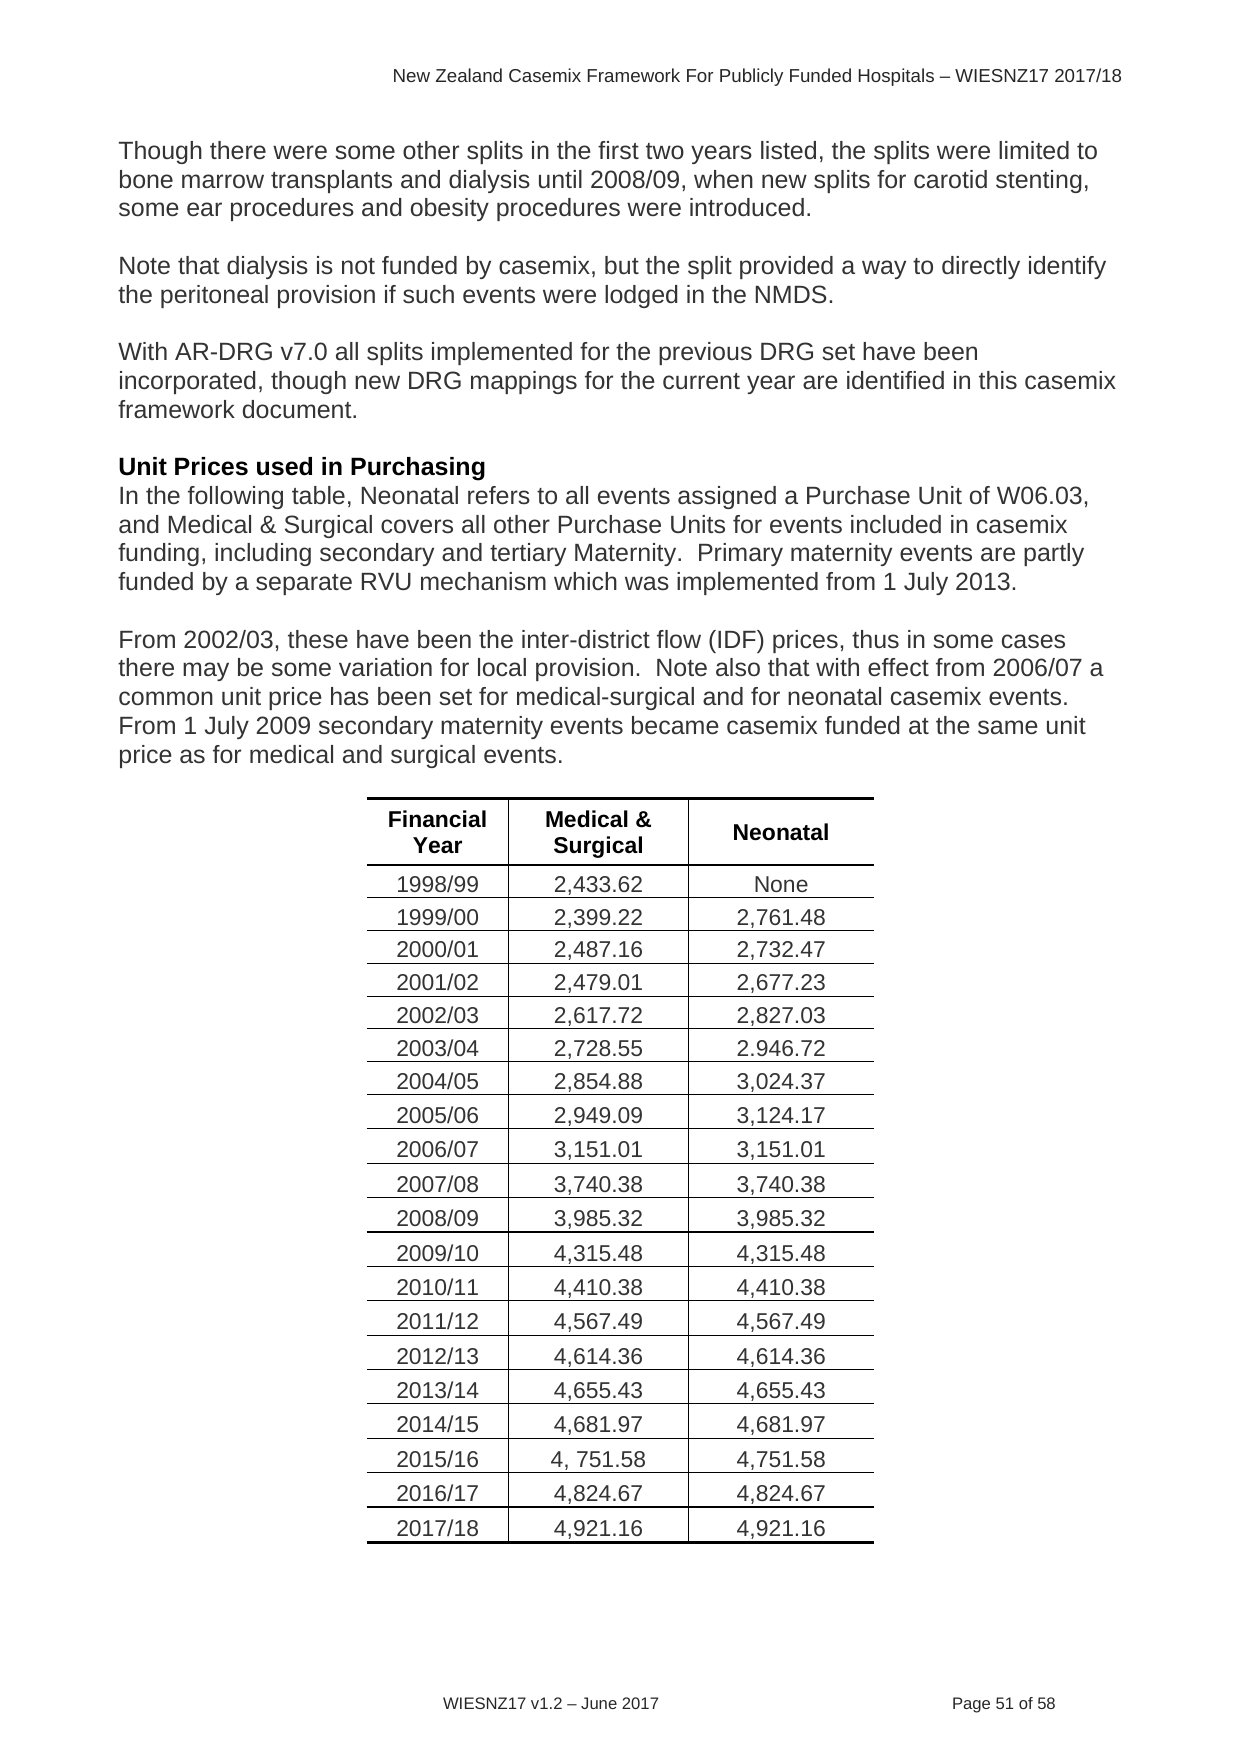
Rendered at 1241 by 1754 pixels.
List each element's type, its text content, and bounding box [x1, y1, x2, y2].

table_cell 2010/11 [367, 1267, 508, 1300]
table_header Medical & Surgical [509, 800, 688, 864]
table_cell 4,921.16 [689, 1508, 874, 1541]
table_cell 4,614.36 [509, 1336, 688, 1369]
table_cell 2016/17 [367, 1473, 508, 1506]
table_cell 3,151.01 [509, 1129, 688, 1163]
table_cell 3,024.37 [689, 1062, 874, 1094]
table_cell 1998/99 [367, 866, 508, 897]
table_cell 2017/18 [367, 1508, 508, 1541]
table_cell 4,614.36 [689, 1336, 874, 1369]
table_cell 3,985.32 [509, 1198, 688, 1231]
table_cell 2,399.22 [509, 898, 688, 930]
table_cell 3,740.38 [689, 1164, 874, 1197]
table_cell 2,854.88 [509, 1062, 688, 1094]
text Note that dialysis is not funded by casemix, but the split provided a way to directly identify the peritoneal provision if such events were lodged in the NMDS. [118, 251, 1122, 308]
table_cell 4,567.49 [509, 1301, 688, 1334]
text In the following table, Neonatal refers to all events assigned a Purchase Unit of W06.03, and Medical & Surgical covers all other Purchase Units for events included in casemix funding, including secondary and tertiary Maternity. Primary maternity events are partly funded by a separate RVU mechanism which was implemented from 1 July 2013. [118, 481, 1122, 596]
table_cell 2009/10 [367, 1233, 508, 1266]
table_cell 2,677.23 [689, 964, 874, 996]
text With AR-DRG v7.0 all splits implemented for the previous DRG set have been incorporated, though new DRG mappings for the current year are identified in this casemix framework document. [118, 337, 1122, 423]
table_cell None [689, 866, 874, 897]
table_cell 1999/00 [367, 898, 508, 930]
table_cell 4,410.38 [509, 1267, 688, 1300]
table_cell 2,827.03 [689, 997, 874, 1028]
table_cell 3,124.17 [689, 1095, 874, 1128]
table_cell 4,751.58 [689, 1439, 874, 1472]
table_cell 2,433.62 [509, 866, 688, 897]
table_cell 4,921.16 [509, 1508, 688, 1541]
table_cell 2015/16 [367, 1439, 508, 1472]
table_cell 2,761.48 [689, 898, 874, 930]
subtitle Unit Prices used in Purchasing [118, 452, 1122, 481]
table_cell 2,617.72 [509, 997, 688, 1028]
table_header Neonatal [689, 800, 874, 864]
table_cell 4,824.67 [509, 1473, 688, 1506]
table_cell 3,740.38 [509, 1164, 688, 1197]
table_cell 4,567.49 [689, 1301, 874, 1334]
table_cell 3,151.01 [689, 1129, 874, 1163]
table_cell 4,410.38 [689, 1267, 874, 1300]
table_cell 4, 751.58 [509, 1439, 688, 1472]
table_cell 4,315.48 [509, 1233, 688, 1266]
table_cell 2,487.16 [509, 931, 688, 963]
table_cell 2008/09 [367, 1198, 508, 1231]
table_cell 2013/14 [367, 1370, 508, 1403]
table_cell 2001/02 [367, 964, 508, 996]
table_cell 4,824.67 [689, 1473, 874, 1506]
table_cell 2014/15 [367, 1404, 508, 1438]
table_cell 2005/06 [367, 1095, 508, 1128]
table_cell 4,681.97 [509, 1404, 688, 1438]
table_cell 2002/03 [367, 997, 508, 1028]
table_cell 4,655.43 [689, 1370, 874, 1403]
table_cell 2,728.55 [509, 1029, 688, 1061]
table_cell 2003/04 [367, 1029, 508, 1061]
table_cell 4,315.48 [689, 1233, 874, 1266]
table_cell 2.946.72 [689, 1029, 874, 1061]
text Though there were some other splits in the first two years listed, the splits were limited to bone marrow transplants and dialysis until 2008/09, when new splits for carotid stenting, some ear procedures and obesity procedures were introduced. [118, 136, 1122, 222]
text From 2002/03, these have been the inter-district flow (IDF) prices, thus in some cases there may be some variation for local provision. Note also that with effect from 2006/07 a common unit price has been set for medical-surgical and for neonatal casemix events. From 1 July 2009 secondary maternity events became casemix funded at the same unit price as for medical and surgical events. [118, 624, 1122, 768]
table_header Financial Year [367, 800, 508, 864]
table_cell 2007/08 [367, 1164, 508, 1197]
table_cell 2,479.01 [509, 964, 688, 996]
table_cell 2000/01 [367, 931, 508, 963]
table_cell 3,985.32 [689, 1198, 874, 1231]
table_cell 4,681.97 [689, 1404, 874, 1438]
table_cell 2,732.47 [689, 931, 874, 963]
table_cell 2006/07 [367, 1129, 508, 1163]
table_cell 4,655.43 [509, 1370, 688, 1403]
table_cell 2004/05 [367, 1062, 508, 1094]
table_cell 2012/13 [367, 1336, 508, 1369]
table_cell 2,949.09 [509, 1095, 688, 1128]
table_cell 2011/12 [367, 1301, 508, 1334]
